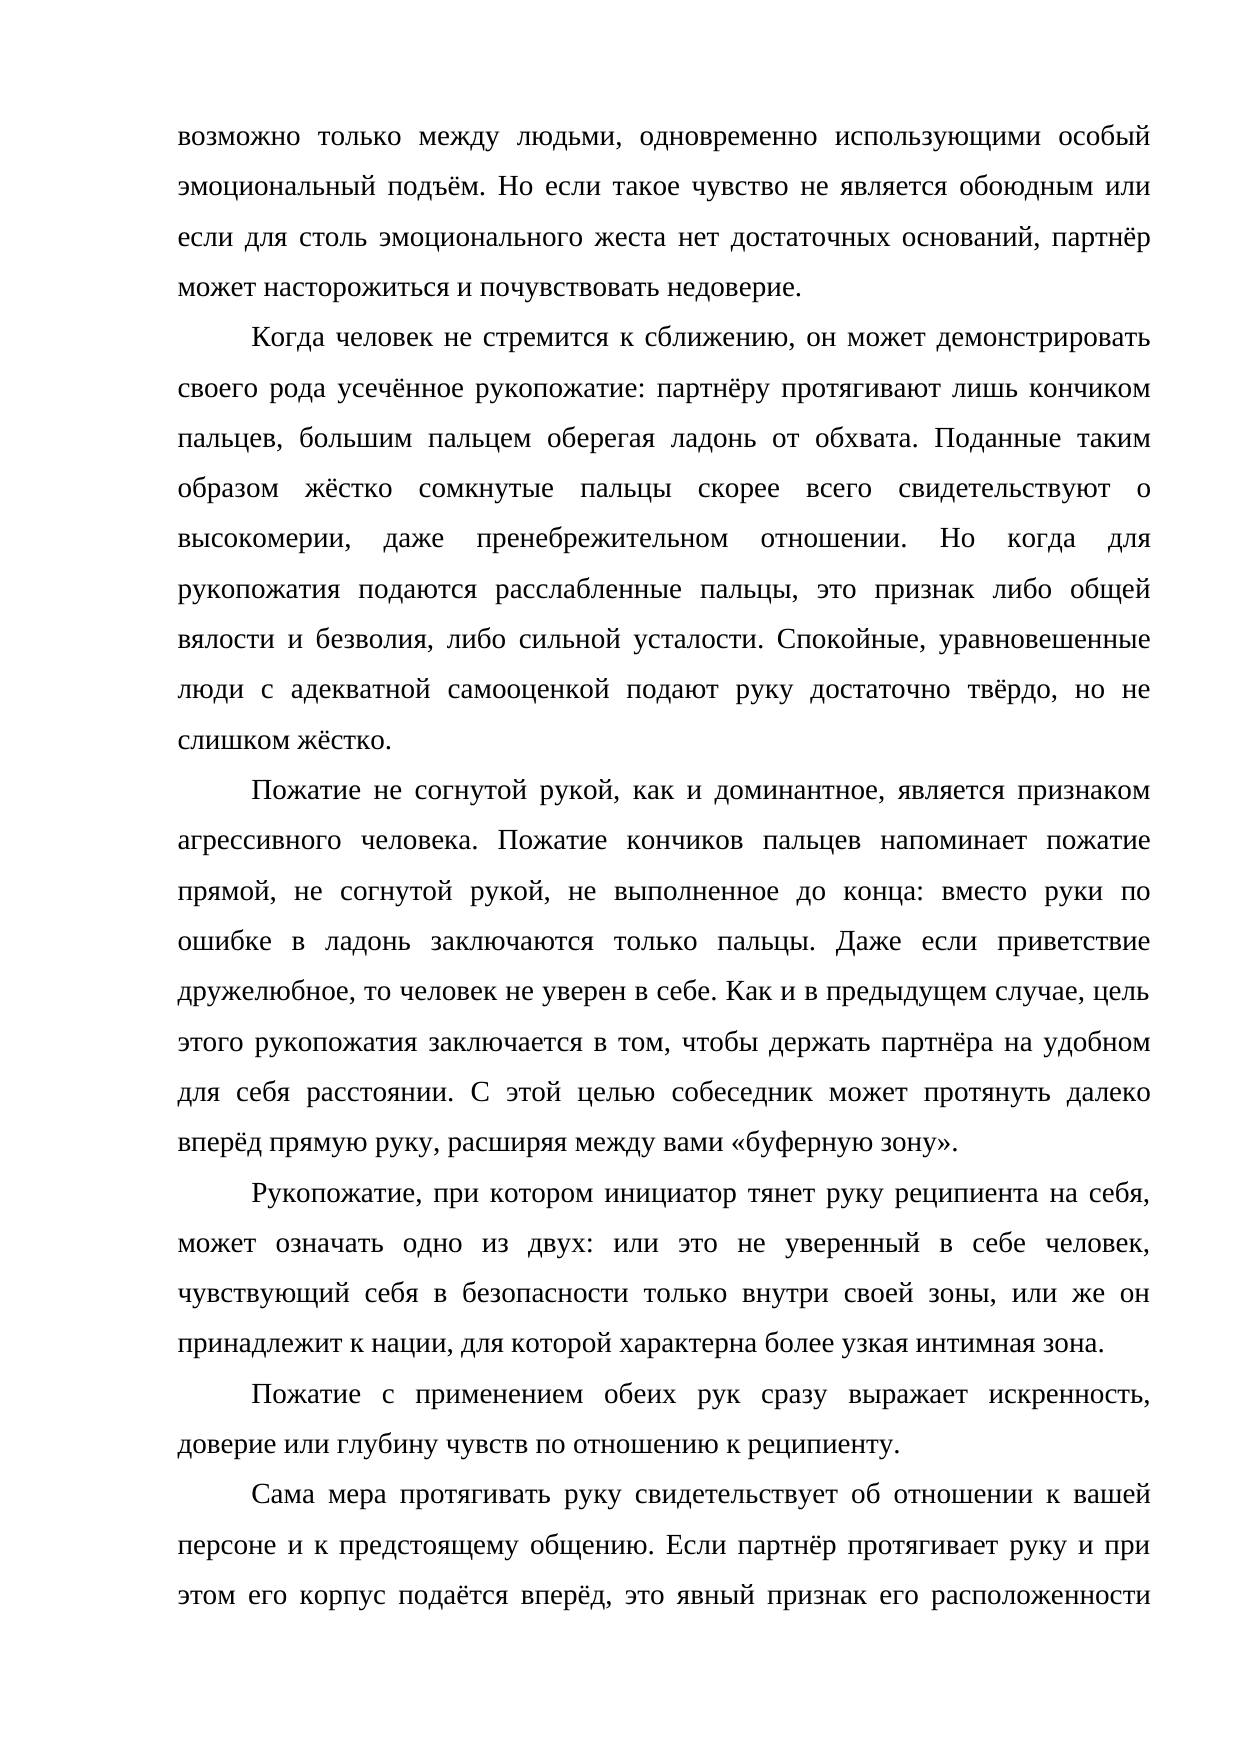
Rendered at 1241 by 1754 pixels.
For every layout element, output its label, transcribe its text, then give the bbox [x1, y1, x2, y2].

text Пожатие не согнутой рукой, как и доминантное, является признаком агрессивного человека. Пожатие кончиков пальцев напоминает пожатие прямой, не согнутой рукой, не выполненное до конца: вместо руки по ошибке в ладонь заключаются только пальцы. Даже если приветствие дружелюбное, то человек не уверен в себе. Как и в предыдущем случае, цель этого рукопожатия заключается в том, чтобы держать партнёра на удобном для себя расстоянии. С этой целью собеседник может протянуть далеко вперёд прямую руку, расширяя между вами «буферную зону». [177, 772, 1152, 1158]
text Рукопожатие, при котором инициатор тянет руку реципиента на себя, может означать одно из двух: или это не уверенный в себе человек, чувствующий себя в безопасности только внутри своей зоны, или же он принадлежит к нации, для которой характерна более узкая интимная зона. [177, 1175, 1152, 1359]
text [177, 1477, 1152, 1611]
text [177, 118, 1152, 303]
text Когда человек не стремится к сближению, он может демонстрировать своего рода усечённое рукопожатие: партнёру протягивают лишь кончиком пальцев, большим пальцем оберегая ладонь от обхвата. Поданные таким образом жёстко сомкнутые пальцы скорее всего свидетельствуют о высокомерии, даже пренебрежительном отношении. Но когда для рукопожатия подаются расслабленные пальцы, это признак либо общей вялости и безволия, либо сильной усталости. Спокойные, уравновешенные люди с адекватной самооценкой подают руку достаточно твёрдо, но не слишком жёстко. [177, 319, 1152, 755]
text Пожатие с применением обеих рук сразу выражает искренность, доверие или глубину чувств по отношению к реципиенту. [177, 1376, 1152, 1460]
